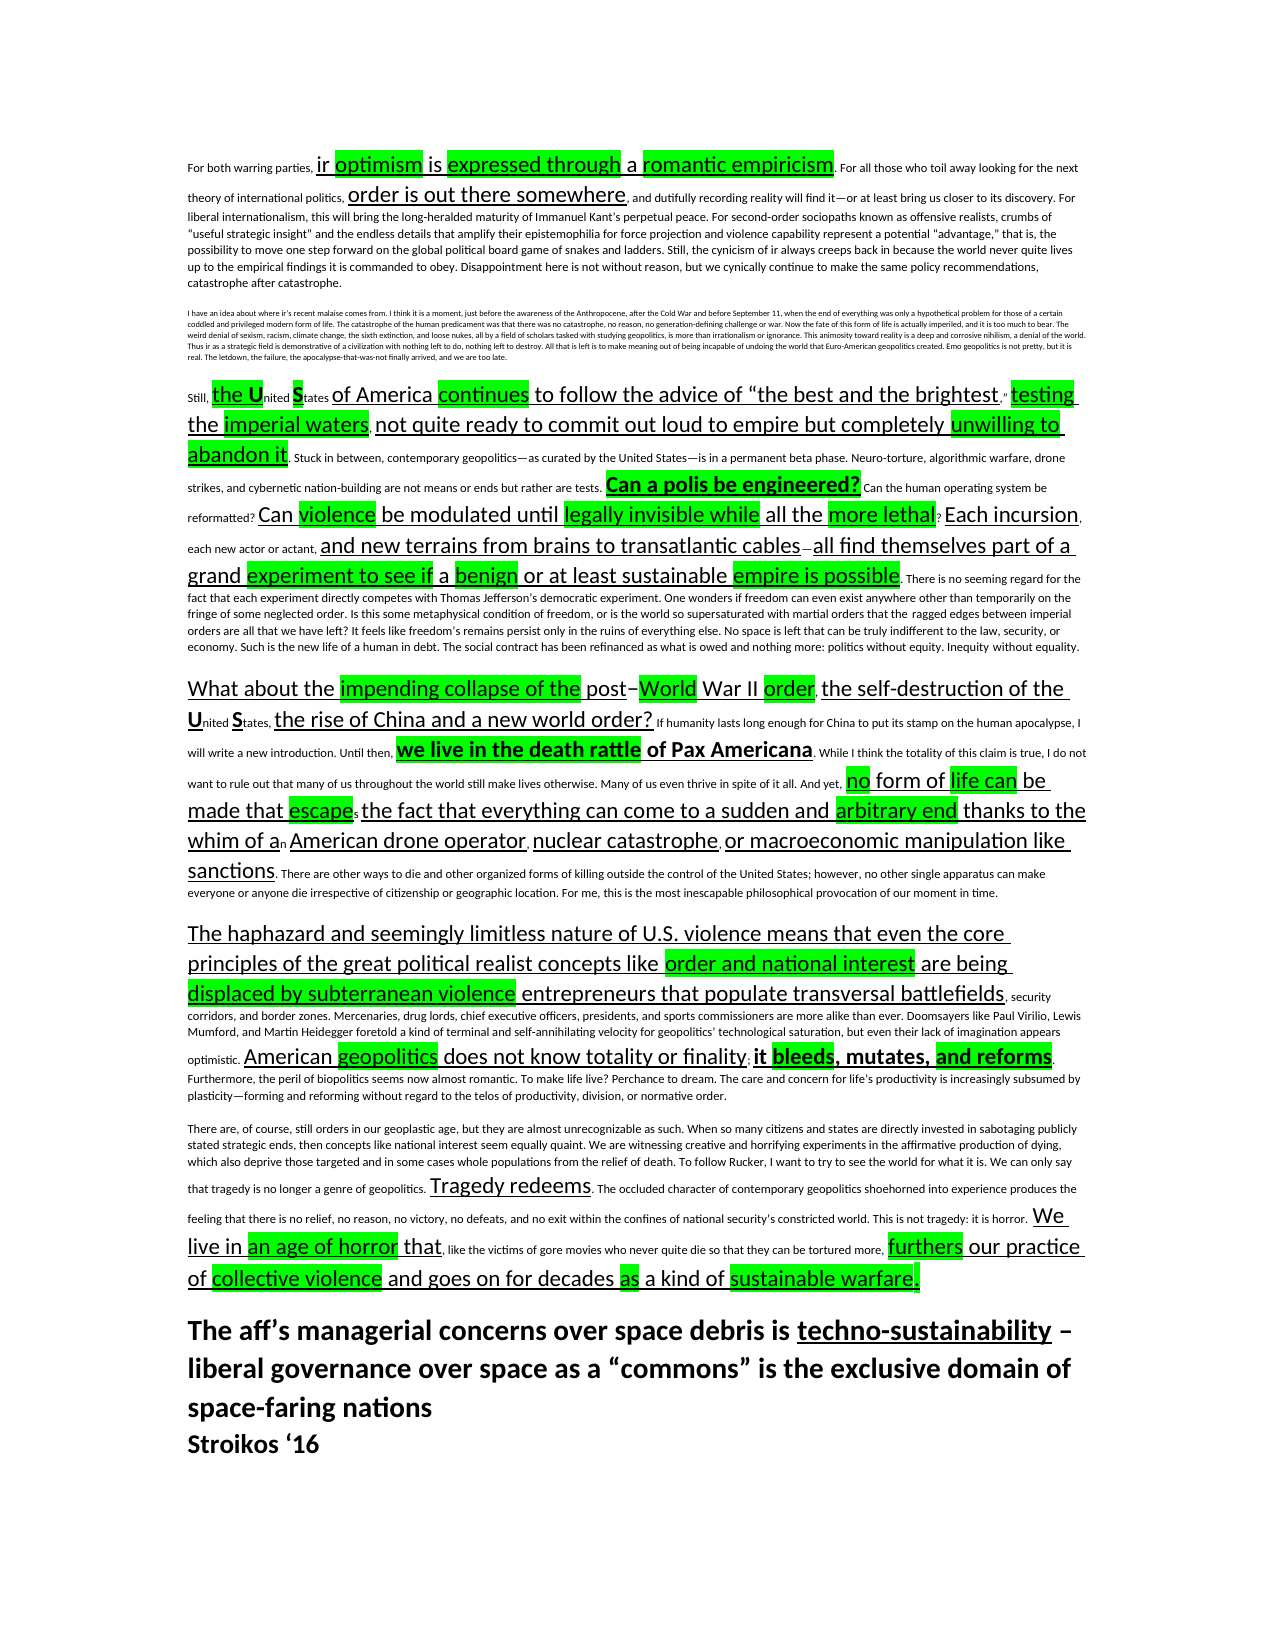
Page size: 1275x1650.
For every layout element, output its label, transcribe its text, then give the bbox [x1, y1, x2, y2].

text Stroikos ‘16 [187, 1427, 1087, 1460]
text Still, the United States of America continues to follow the advice of “the best and the brightest,” testing the imperial waters, not quite ready to commit out loud to empire but completely unwilling to abandon it. Stuck in between, contemporary geopolitics—as curated by the United States—is in a permanent beta phase. Neuro-torture, algorithmic warfare, drone strikes, and cybernetic nation-building are not means or ends but rather are tests. Can a polis be engineered? Can the human operating system be reformatted? Can violence be modulated until legally invisible while all the more lethal? Each incursion, each new actor or actant, and new terrains from brains to transatlantic cables—all find themselves part of a grand experiment to see if a benign or at least sustainable empire is possible. There is no seeming regard for the fact that each experiment directly competes with Thomas Jefferson’s democratic experiment. One wonders if freedom can even exist anywhere other than temporarily on the fringe of some neglected order. Is this some metaphysical condition of freedom, or is the world so supersaturated with martial orders that the ragged edges between imperial orders are all that we have left? It feels like freedom’s remains persist only in the ruins of everything else. No space is left that can be truly indifferent to the law, security, or economy. Such is the new life of a human in debt. The social contract has been refinanced as what is owed and nothing more: politics without equity. Inequity without equality. [187, 380, 1087, 655]
text The haphazard and seemingly limitless nature of U.S. violence means that even the core principles of the great political realist concepts like order and national interest are being displaced by subterranean violence entrepreneurs that populate transversal battlefields, security corridors, and border zones. Mercenaries, drug lords, chief executive officers, presidents, and sports commissioners are more alike than ever. Doomsayers like Paul Virilio, Lewis Mumford, and Martin Heidegger foretold a kind of terminal and self-annihilating velocity for geopolitics’ technological saturation, but even their lack of imagination appears optimistic. American geopolitics does not know totality or finality; it bleeds, mutates, and reforms. Furthermore, the peril of biopolitics seems now almost romantic. To make life live? Perchance to dream. The care and concern for life’s productivity is increasingly subsumed by plasticity—forming and reforming without regard to the telos of productivity, division, or normative order. [187, 919, 1087, 1103]
text There are, of course, still orders in our geoplastic age, but they are almost unrecognizable as such. When so many citizens and states are directly invested in sabotaging publicly stated strategic ends, then concepts like national interest seem equally quaint. We are witnessing creative and horrifying experiments in the affirmative production of dying, which also deprive those targeted and in some cases whole populations from the relief of death. To follow Rucker, I want to try to see the world for what it is. We can only say that tragedy is no longer a genre of geopolitics. Tragedy redeems. The occluded character of contemporary geopolitics shoehorned into experience produces the feeling that there is no relief, no reason, no victory, no defeats, and no exit within the confines of national security’s constricted world. This is not tragedy: it is horror. We live in an age of horror that, like the victims of gore movies who never quite die so that they can be tortured more, furthers our practice of collective violence and goes on for decades as a kind of sustainable warfare. [187, 1121, 1087, 1293]
subtitle The aff’s managerial concerns over space debris is techno-sustainability – liberal governance over space as a “commons” is the exclusive domain of space-faring nations [187, 1312, 1087, 1424]
text For both warring parties, ir optimism is expressed through a romantic empiricism. For all those who toil away looking for the next theory of international politics, order is out there somewhere, and dutifully recording reality will find it—or at least bring us closer to its discovery. For liberal internationalism, this will bring the long-heralded maturity of Immanuel Kant’s perpetual peace. For second-order sociopaths known as offensive realists, crumbs of “useful strategic insight” and the endless details that amplify their epistemophilia for force projection and violence capability represent a potential “advantage,” that is, the possibility to move one step forward on the global political board game of snakes and ladders. Still, the cynicism of ir always creeps back in because the world never quite lives up to the empirical findings it is commanded to obey. Disappointment here is not without reason, but we cynically continue to make the same policy recommendations, catastrophe after catastrophe. [187, 150, 1087, 291]
text What about the impending collapse of the post–World War II order, the self-destruction of the United States, the rise of China and a new world order? If humanity lasts long enough for China to put its stamp on the human apocalypse, I will write a new introduction. Until then, we live in the death rattle of Pax Americana. While I think the totality of this claim is true, I do not want to rule out that many of us throughout the world still make lives otherwise. Many of us even thrive in spite of it all. And yet, no form of life can be made that escapes the fact that everything can come to a sudden and arbitrary end thanks to the whim of an American drone operator, nuclear catastrophe, or macroeconomic manipulation like sanctions. There are other ways to die and other organized forms of killing outside the control of the United States; however, no other single apparatus can make everyone or anyone die irrespective of citizenship or geographic location. For me, this is the most inescapable philosophical provocation of our moment in time. [187, 673, 1087, 901]
